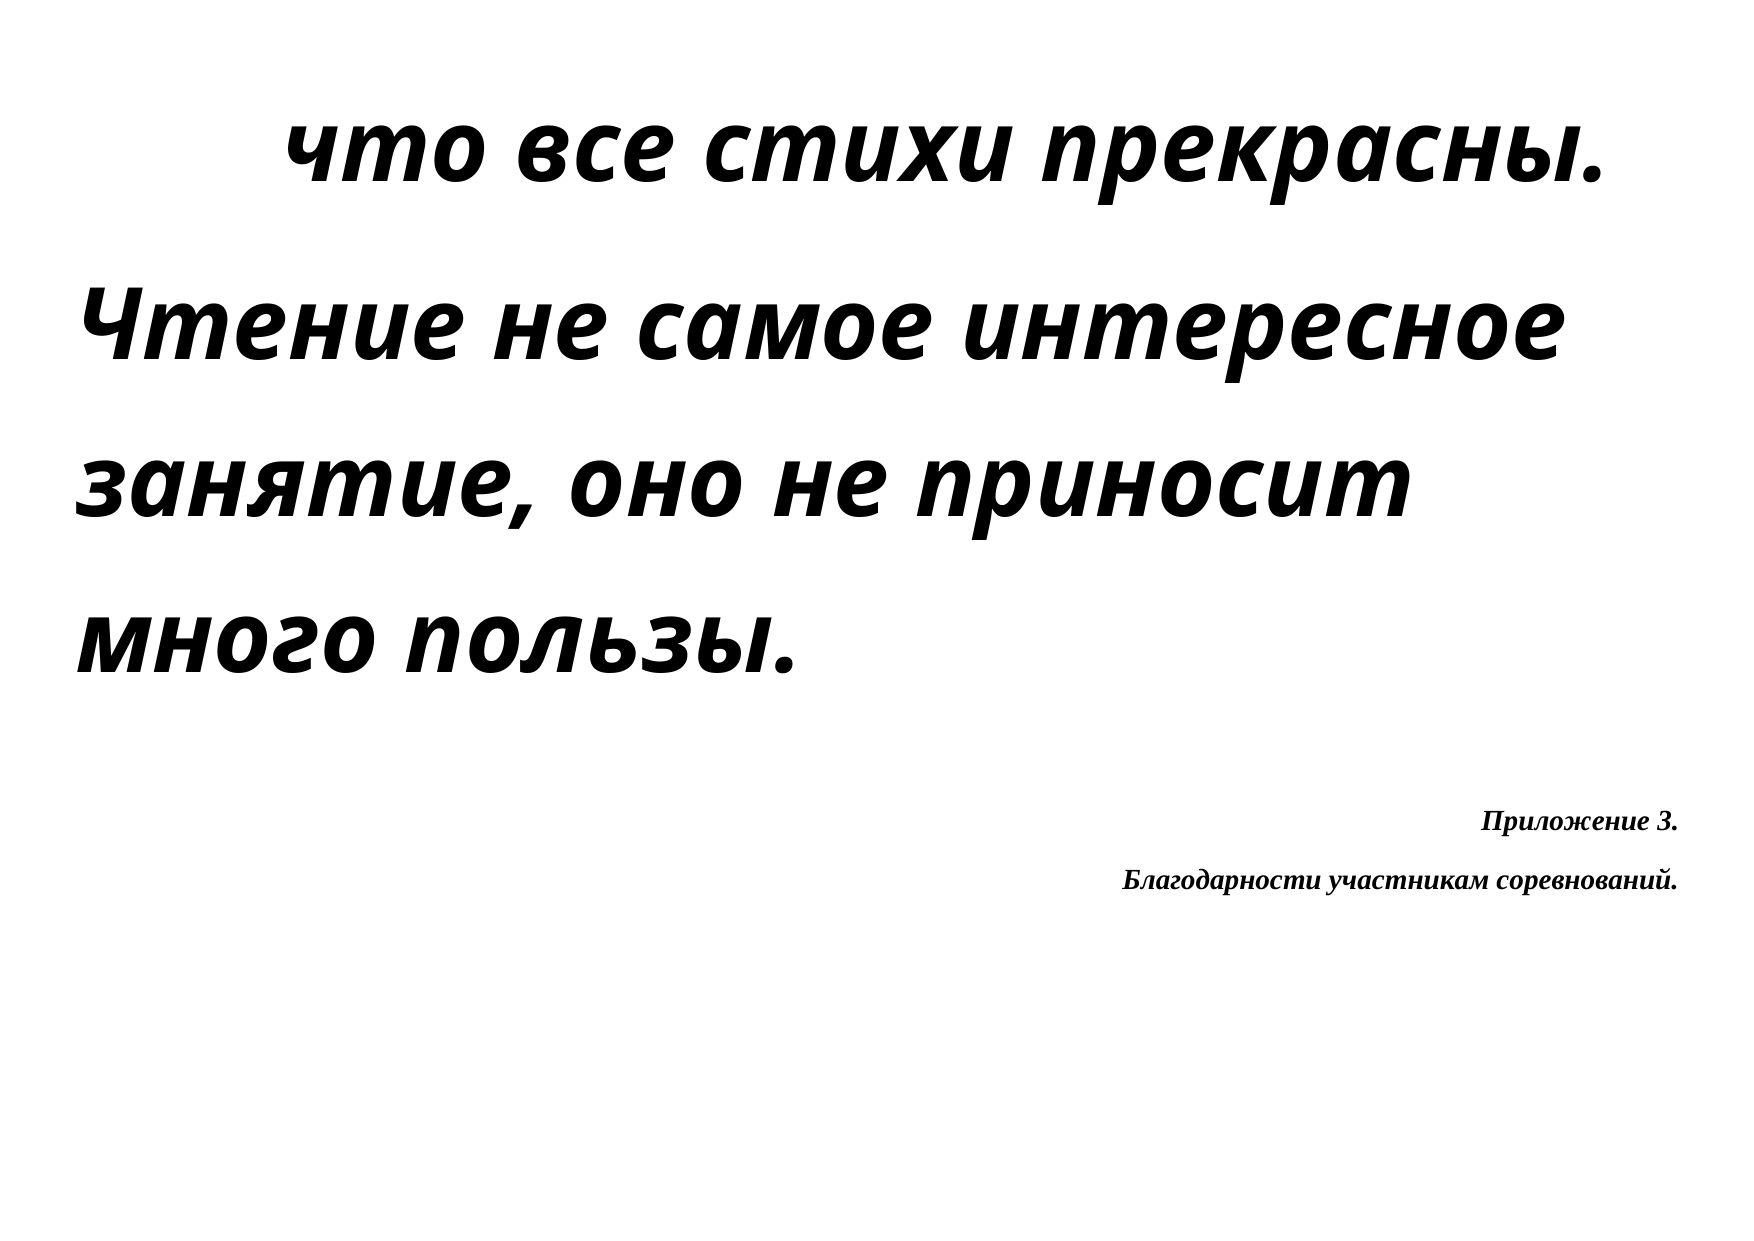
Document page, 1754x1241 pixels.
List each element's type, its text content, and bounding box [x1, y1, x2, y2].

list что все стихи прекрасны. [187, 75, 1679, 211]
text Приложение 3. [75, 803, 1679, 836]
text Благодарности участникам соревнований. [75, 862, 1679, 896]
text Чтение не самое интересное занятие, оно не приносит много пользы. [75, 252, 1679, 702]
